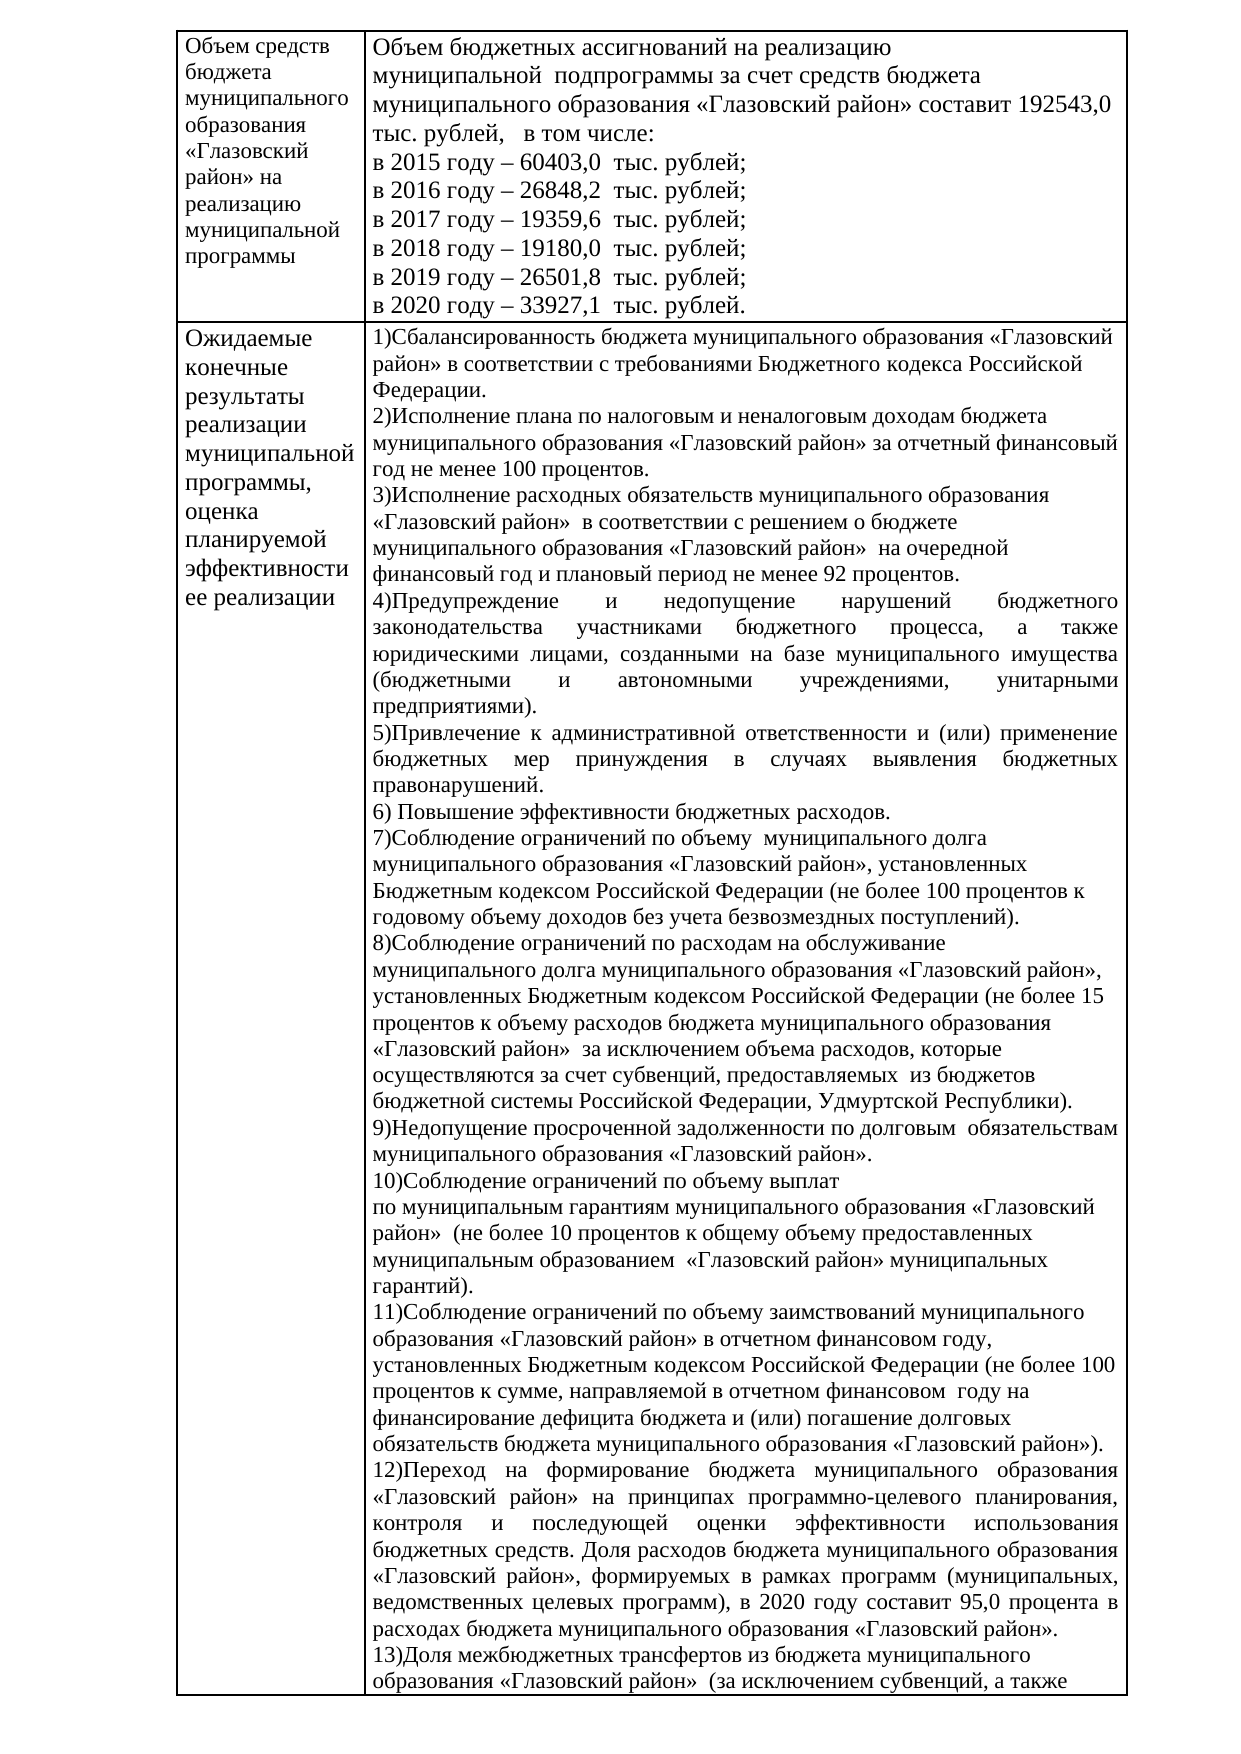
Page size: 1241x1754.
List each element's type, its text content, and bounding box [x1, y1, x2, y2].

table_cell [178, 323, 364, 1694]
table_cell Объем средств бюджета муниципального образования «Глазовский район» на реализацию муниципальной программы [178, 32, 364, 321]
table_cell Объем бюджетных ассигнований на реализацию муниципальной подпрограммы за счет средств бюджета муниципального образования «Глазовский район» составит 192543,0 тыс. рублей, в том числе: в 2015 году – 60403,0 тыс. рублей; в 2016 году – 26848,2 тыс. рублей; в 2017 году – 19359,6 тыс. рублей; в 2018 году – 19180,0 тыс. рублей; в 2019 году – 26501,8 тыс. рублей; в 2020 году – 33927,1 тыс. рублей. [366, 32, 1126, 321]
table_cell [366, 323, 1126, 1694]
